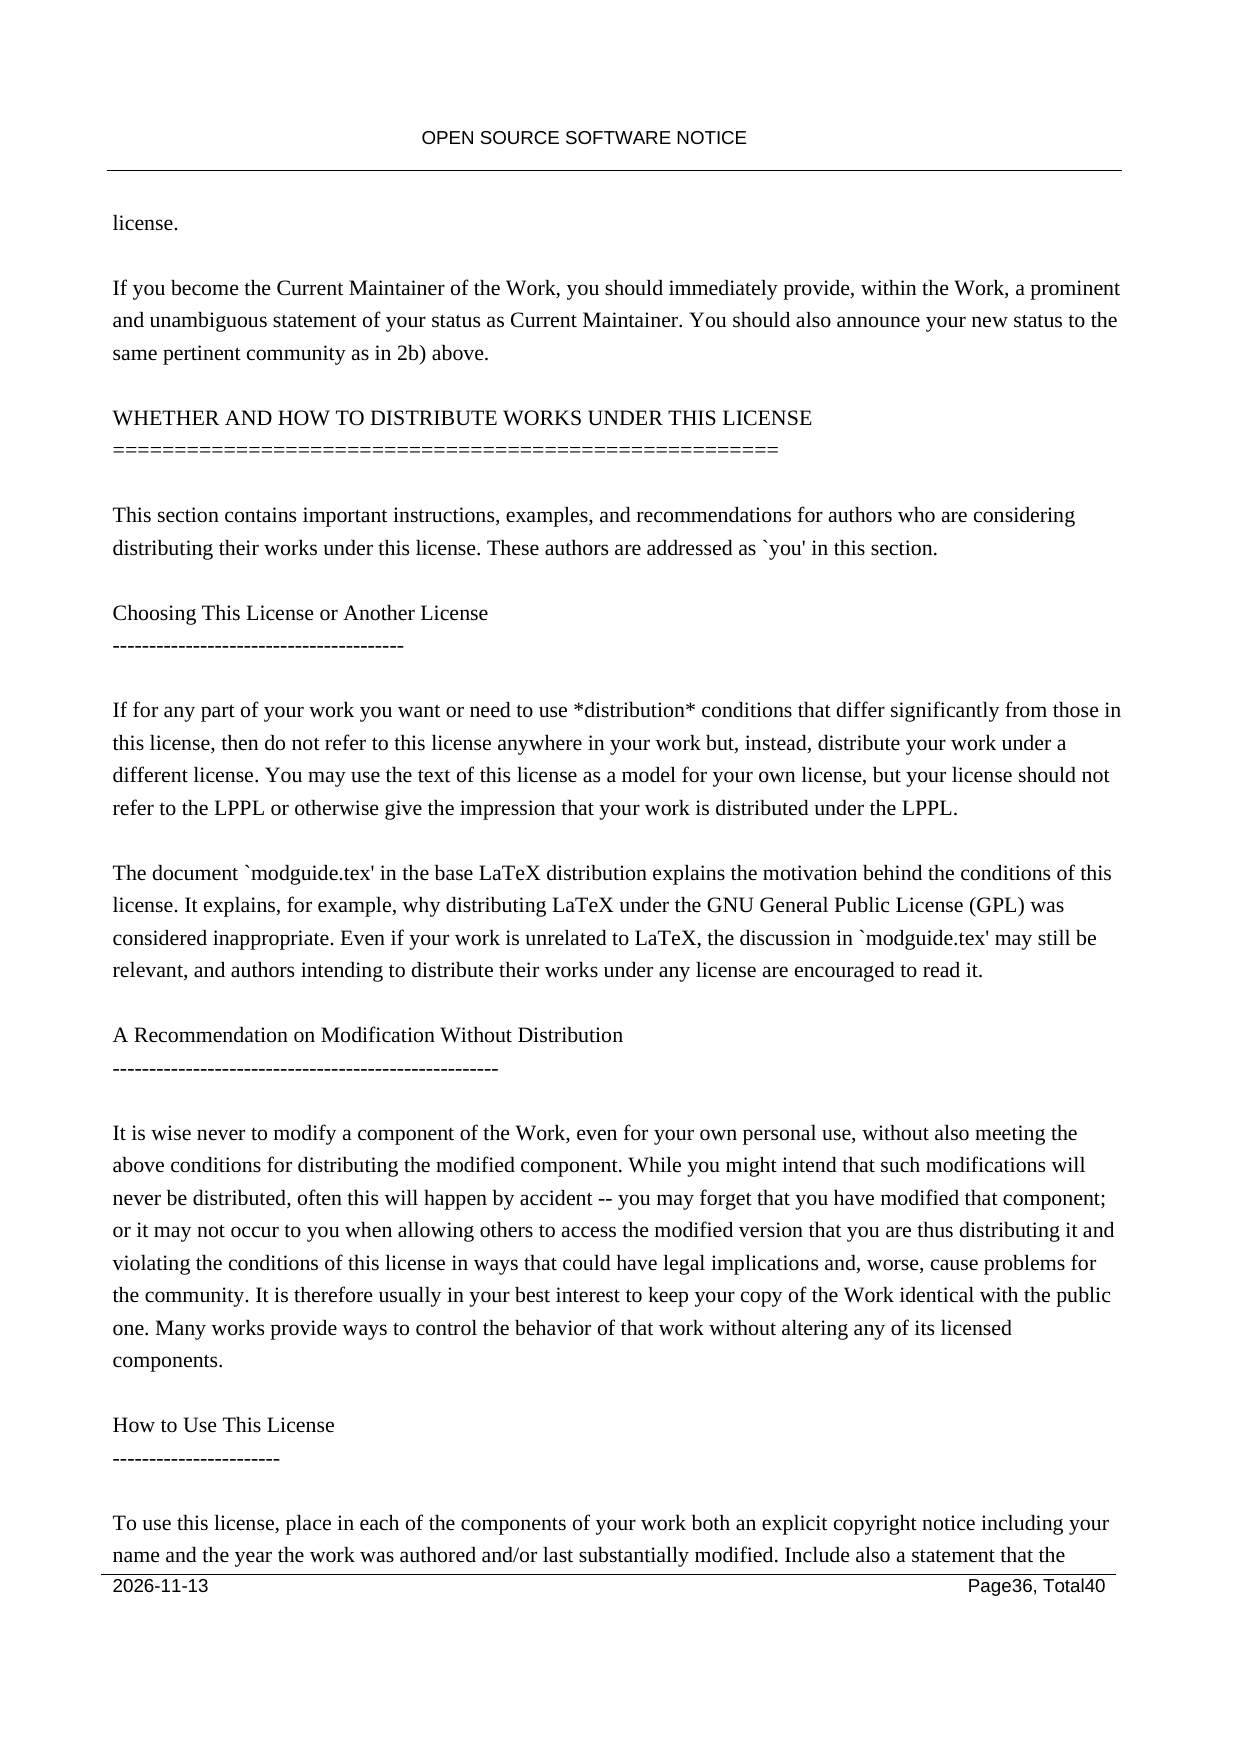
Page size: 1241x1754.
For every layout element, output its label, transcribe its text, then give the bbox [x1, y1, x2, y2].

text A Recommendation on Modification Without Distribution [112, 1019, 1128, 1051]
text ====================================================== [112, 434, 1128, 466]
text WHETHER AND HOW TO DISTRIBUTE WORKS UNDER THIS LICENSE [112, 401, 1128, 434]
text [112, 206, 1128, 239]
text If for any part of your work you want or need to use *distribution* conditions that differ significantly from those in this license, then do not refer to this license anywhere in your work but, instead, distribute your work under a different license. You may use the text of this license as a model for your own license, but your license should not refer to the LPPL or otherwise give the impression that your work is distributed under the LPPL. [112, 694, 1128, 824]
text The document `modguide.tex' in the base LaTeX distribution explains the motivation behind the conditions of this license. It explains, for example, why distributing LaTeX under the GNU General Public License (GPL) was considered inappropriate. Even if your work is unrelated to LaTeX, the discussion in `modguide.tex' may still be relevant, and authors intending to distribute their works under any license are encouraged to read it. [112, 856, 1128, 986]
text This section contains important instructions, examples, and recommendations for authors who are considering distributing their works under this license. These authors are addressed as `you' in this section. [112, 499, 1128, 564]
text ----------------------- [112, 1441, 1128, 1474]
text Choosing This License or Another License [112, 596, 1128, 629]
text It is wise never to modify a component of the Work, even for your own personal use, without also meeting the above conditions for distributing the modified component. While you might intend that such modifications will never be distributed, often this will happen by accident -- you may forget that you have modified that component; or it may not occur to you when allowing others to access the modified version that you are thus distributing it and violating the conditions of this license in ways that could have legal implications and, worse, cause problems for the community. It is therefore usually in your best interest to keep your copy of the Work identical with the public one. Many works provide ways to control the behavior of that work without altering any of its licensed components. [112, 1116, 1128, 1376]
text ----------------------------------------------------- [112, 1051, 1128, 1084]
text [112, 1506, 1128, 1571]
text If you become the Current Maintainer of the Work, you should immediately provide, within the Work, a prominent and unambiguous statement of your status as Current Maintainer. You should also announce your new status to the same pertinent community as in 2b) above. [112, 271, 1128, 369]
text How to Use This License [112, 1409, 1128, 1441]
text ---------------------------------------- [112, 629, 1128, 661]
